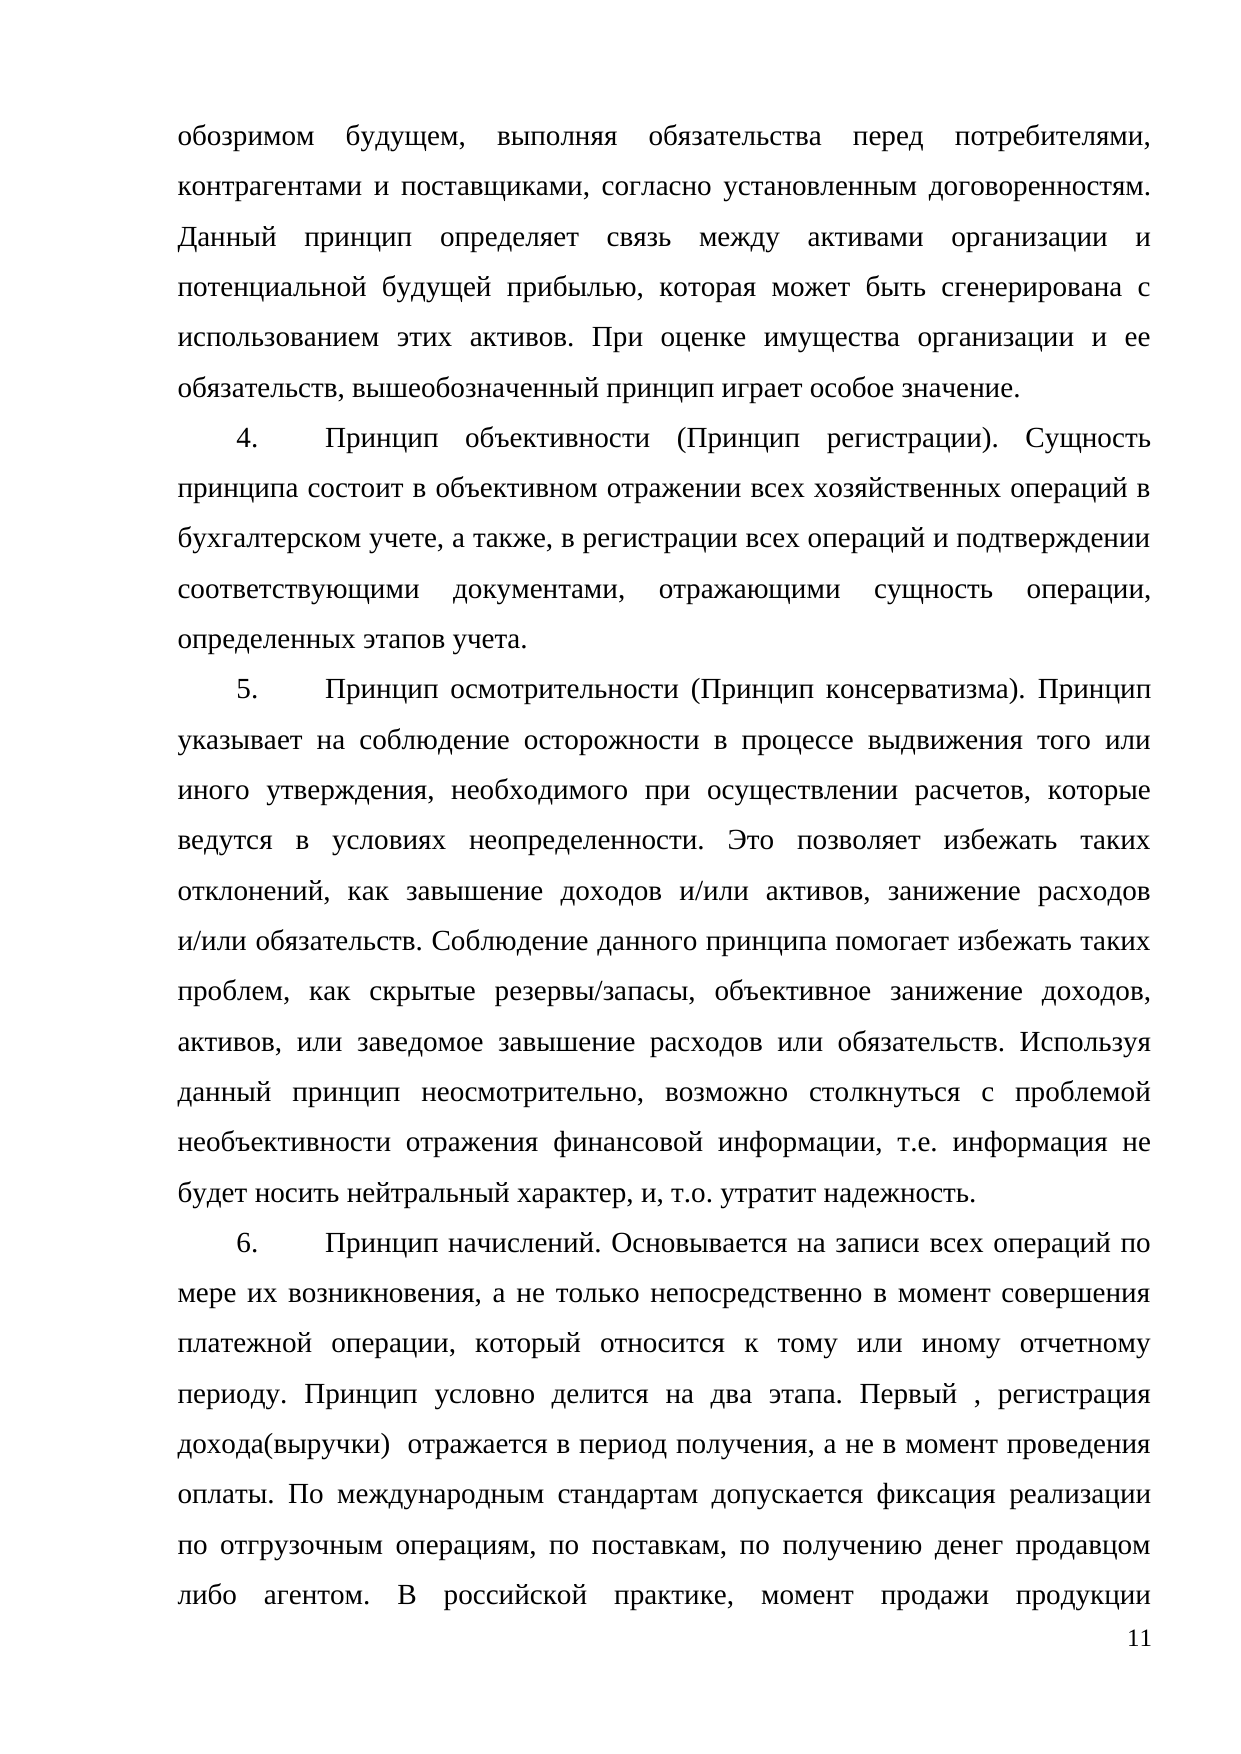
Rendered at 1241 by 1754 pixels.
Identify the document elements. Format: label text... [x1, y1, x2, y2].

list Принцип объективности (Принцип регистрации). Сущность принципа состоит в объективном отражении всех хозяйственных операций в бухгалтерском учете, а также, в регистрации всех операций и подтверждении соответствующими документами, отражающими сущность операции, определенных этапов учета. [177, 420, 1152, 655]
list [177, 118, 1152, 403]
list Принцип осмотрительности (Принцип консерватизма). Принцип указывает на соблюдение осторожности в процессе выдвижения того или иного утверждения, необходимого при осуществлении расчетов, которые ведутся в условиях неопределенности. Это позволяет избежать таких отклонений, как завышение доходов и/или активов, занижение расходов и/или обязательств. Соблюдение данного принципа помогает избежать таких проблем, как скрытые резервы/запасы, объективное занижение доходов, активов, или заведомое завышение расходов или обязательств. Используя данный принцип неосмотрительно, возможно столкнуться с проблемой необъективности отражения финансовой информации, т.е. информация не будет носить нейтральный характер, и, т.о. утратит надежность. [177, 672, 1152, 1208]
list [177, 1225, 1152, 1611]
